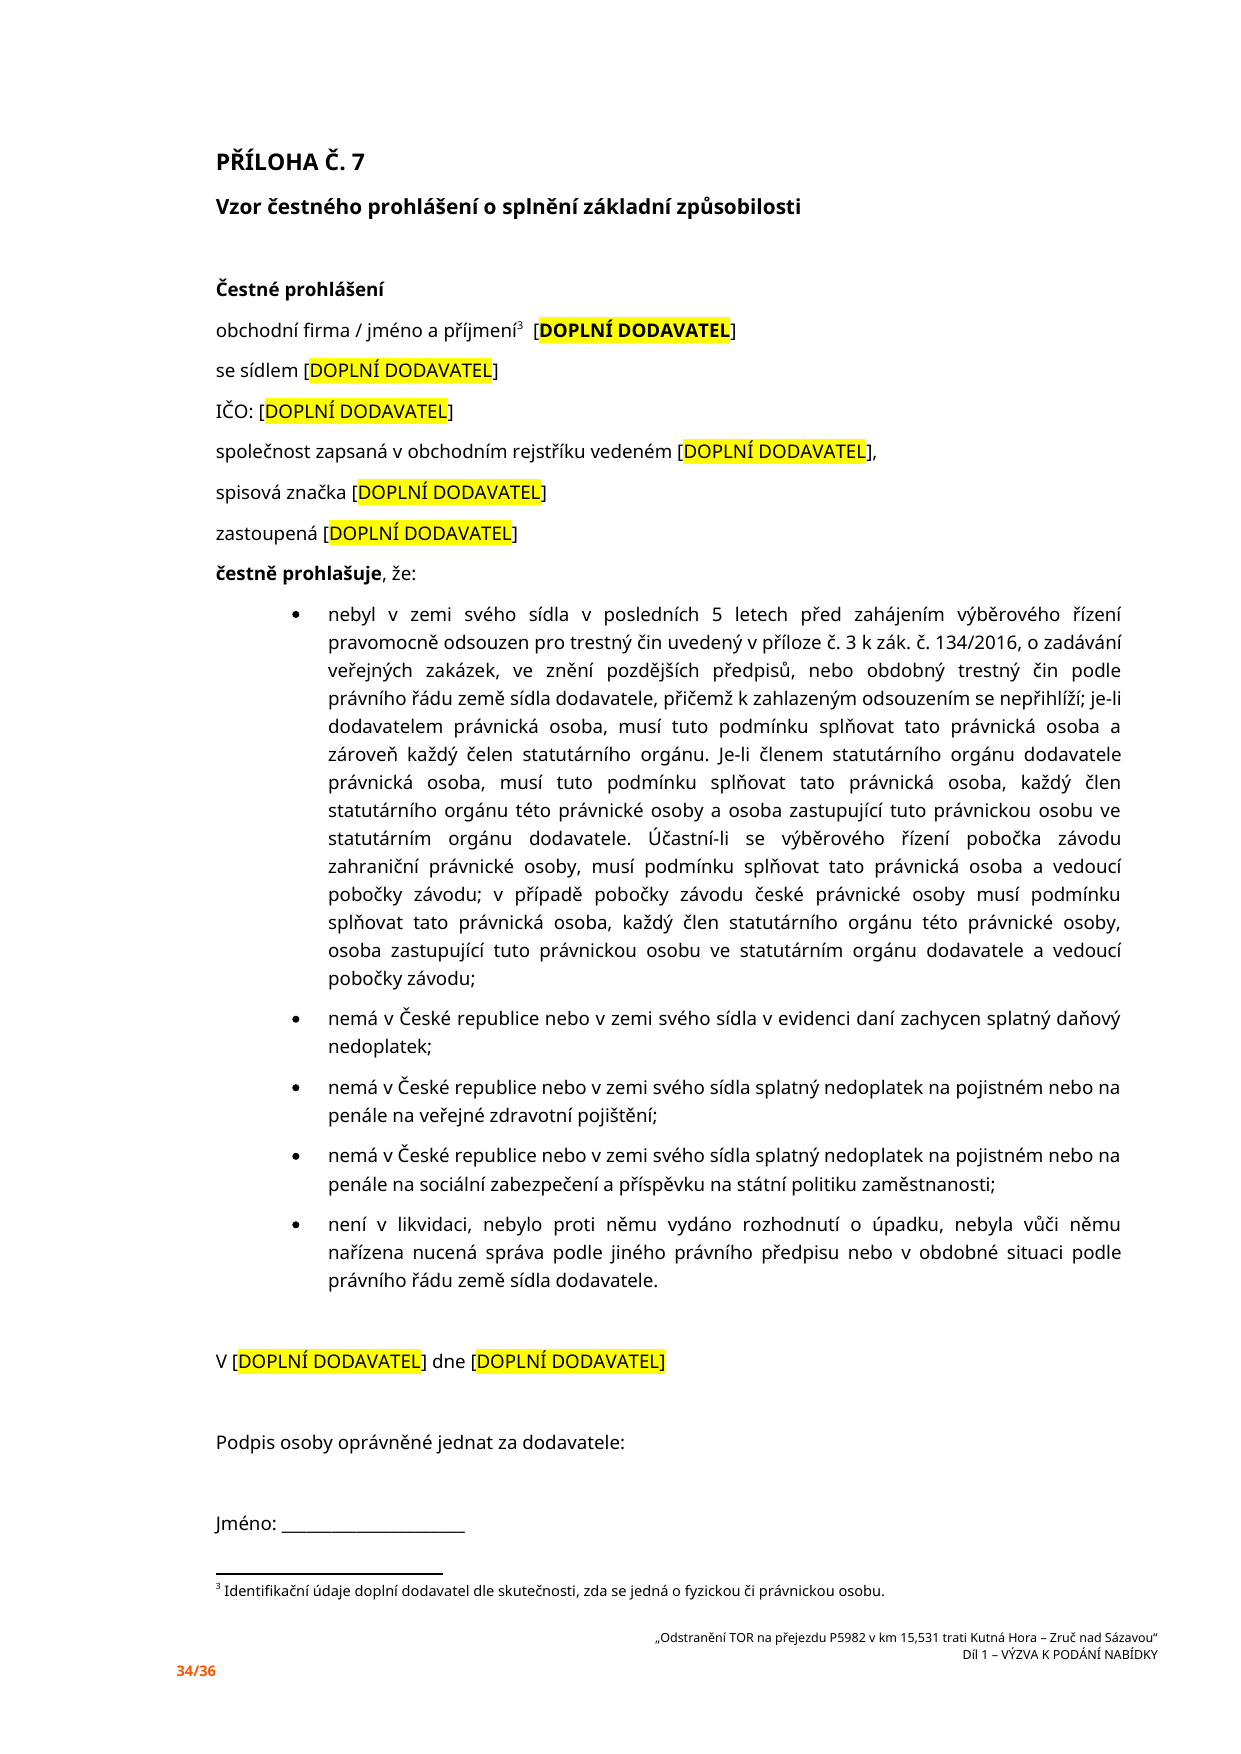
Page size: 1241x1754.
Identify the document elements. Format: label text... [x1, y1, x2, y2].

text se sídlem [DOPLNÍ DODAVATEL] [492, 358, 1122, 383]
text zastoupená [DOPLNÍ DODAVATEL] [512, 520, 1122, 545]
text není v likvidaci, nebylo proti němu vydáno rozhodnutí o úpadku, nebyla vůči němu nařízena nucená správa podle jiného právního předpisu nebo v obdobné situaci podle právního řádu země sídla dodavatele. [292, 1211, 1122, 1293]
text se sídlem [DOPLNÍ DODAVATEL] [216, 358, 309, 383]
text nemá v České republice nebo v zemi svého sídla splatný nedoplatek na pojistném nebo na penále na veřejné zdravotní pojištění; [292, 1074, 1122, 1128]
text Jméno: ______________________ [216, 1511, 1122, 1536]
text IČO: [DOPLNÍ DODAVATEL] [447, 398, 1122, 424]
text Vzor čestného prohlášení o splnění základní způsobilosti [216, 192, 1122, 221]
text společnost zapsaná v obchodním rejstříku vedeném [DOPLNÍ DODAVATEL], [216, 439, 683, 464]
text obchodní firma / jméno a příjmení [DOPLNÍ DODAVATEL] [730, 317, 1122, 343]
text spisová značka [DOPLNÍ DODAVATEL] [541, 479, 1122, 505]
text Čestné prohlášení [216, 277, 1122, 302]
text nemá v České republice nebo v zemi svého sídla splatný nedoplatek na pojistném nebo na penále na sociální zabezpečení a příspěvku na státní politiku zaměstnanosti; [292, 1143, 1122, 1196]
text společnost zapsaná v obchodním rejstříku vedeném [DOPLNÍ DODAVATEL], [866, 439, 1122, 464]
text nemá v České republice nebo v zemi svého sídla v evidenci daní zachycen splatný daňový nedoplatek; [292, 1006, 1122, 1059]
text obchodní firma / jméno a příjmení [DOPLNÍ DODAVATEL] [216, 317, 539, 343]
text V [DOPLNÍ DODAVATEL] dne [DOPLNÍ DODAVATEL] [216, 1348, 1122, 1374]
text nebyl v zemi svého sídla v posledních 5 letech před zahájením výběrového řízení pravomocně odsouzen pro trestný čin uvedený v příloze č. 3 k zák. č. 134/2016, o zadávání veřejných zakázek, ve znění pozdějších předpisů, nebo obdobný trestný čin podle právního řádu země sídla dodavatele, přičemž k zahlazeným odsouzením se nepřihlíží; je-li dodavatelem právnická osoba, musí tuto podmínku splňovat tato právnická osoba a zároveň každý čelen statutárního orgánu. Je-li členem statutárního orgánu dodavatele právnická osoba, musí tuto podmínku splňovat tato právnická osoba, každý člen statutárního orgánu této právnické osoby a osoba zastupující tuto právnickou osobu ve statutárním orgánu dodavatele. Účastní-li se výběrového řízení pobočka závodu zahraniční právnické osoby, musí podmínku splňovat tato právnická osoba a vedoucí pobočky závodu; v případě pobočky závodu české právnické osoby musí podmínku splňovat tato právnická osoba, každý člen statutárního orgánu této právnické osoby, osoba zastupující tuto právnickou osobu ve statutárním orgánu dodavatele a vedoucí pobočky závodu; [292, 601, 1122, 991]
text Příloha č. 7 [216, 146, 1122, 177]
text spisová značka [DOPLNÍ DODAVATEL] [216, 479, 358, 505]
text Podpis osoby oprávněné jednat za dodavatele: [216, 1429, 1122, 1455]
text čestně prohlašuje, že: [216, 560, 1122, 586]
text zastoupená [DOPLNÍ DODAVATEL] [216, 520, 329, 545]
